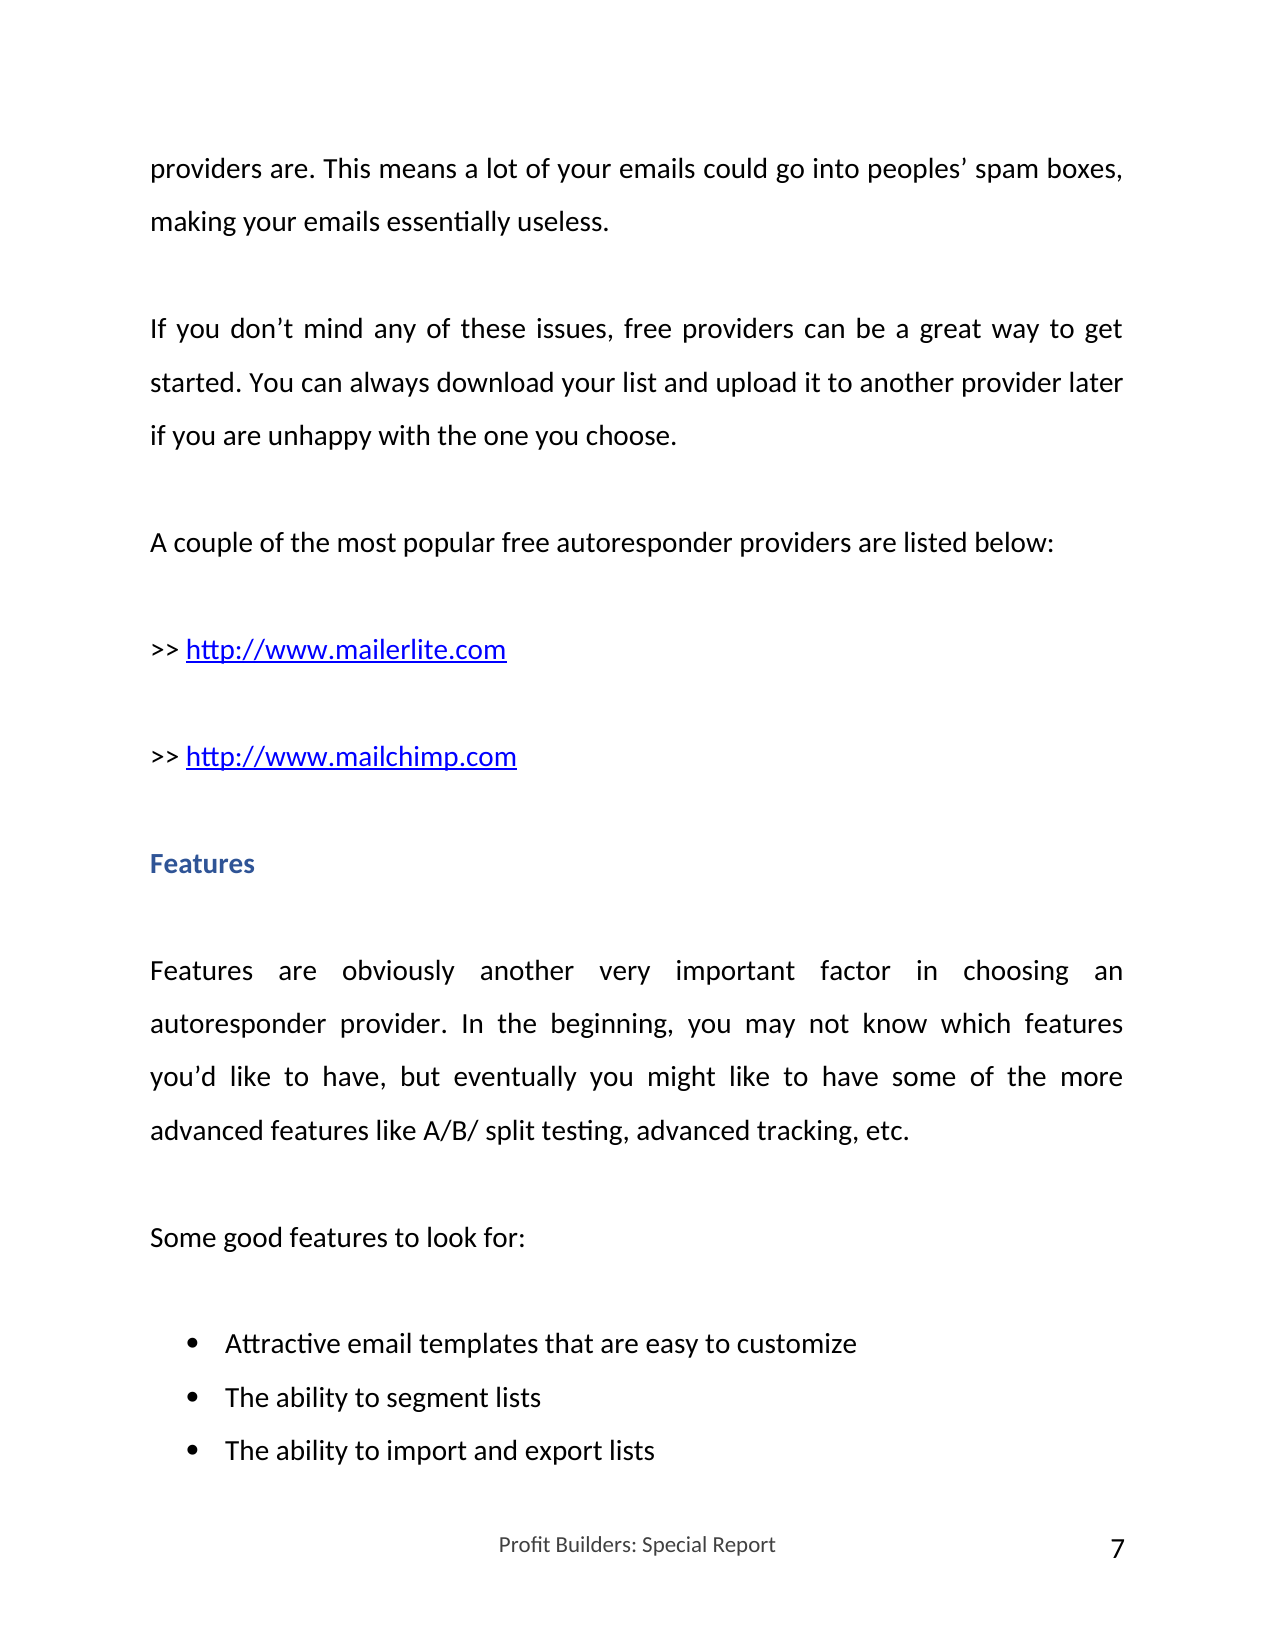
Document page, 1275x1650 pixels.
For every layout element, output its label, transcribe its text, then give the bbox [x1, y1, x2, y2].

text Some good features to look for: [150, 1219, 1125, 1254]
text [150, 150, 1125, 239]
text >> http://www.mailerlite.com [150, 631, 1125, 667]
text >> http://www.mailchimp.com [150, 738, 1125, 773]
text If you don’t mind any of these issues, free providers can be a great way to get started. You can always download your list and upload it to another provider later if you are unhappy with the one you choose. [150, 310, 1125, 453]
text A couple of the most popular free autoresponder providers are listed below: [150, 524, 1125, 560]
subtitle Features [150, 845, 1125, 880]
text Features are obviously another very important factor in choosing an autoresponder provider. In the beginning, you may not know which features you’d like to have, but eventually you might like to have some of the more advanced features like A/B/ split testing, advanced tracking, etc. [150, 952, 1125, 1147]
list The ability to import and export lists [187, 1432, 1125, 1468]
list Attractive email templates that are easy to customize [187, 1326, 1125, 1361]
list The ability to segment lists [187, 1379, 1125, 1415]
